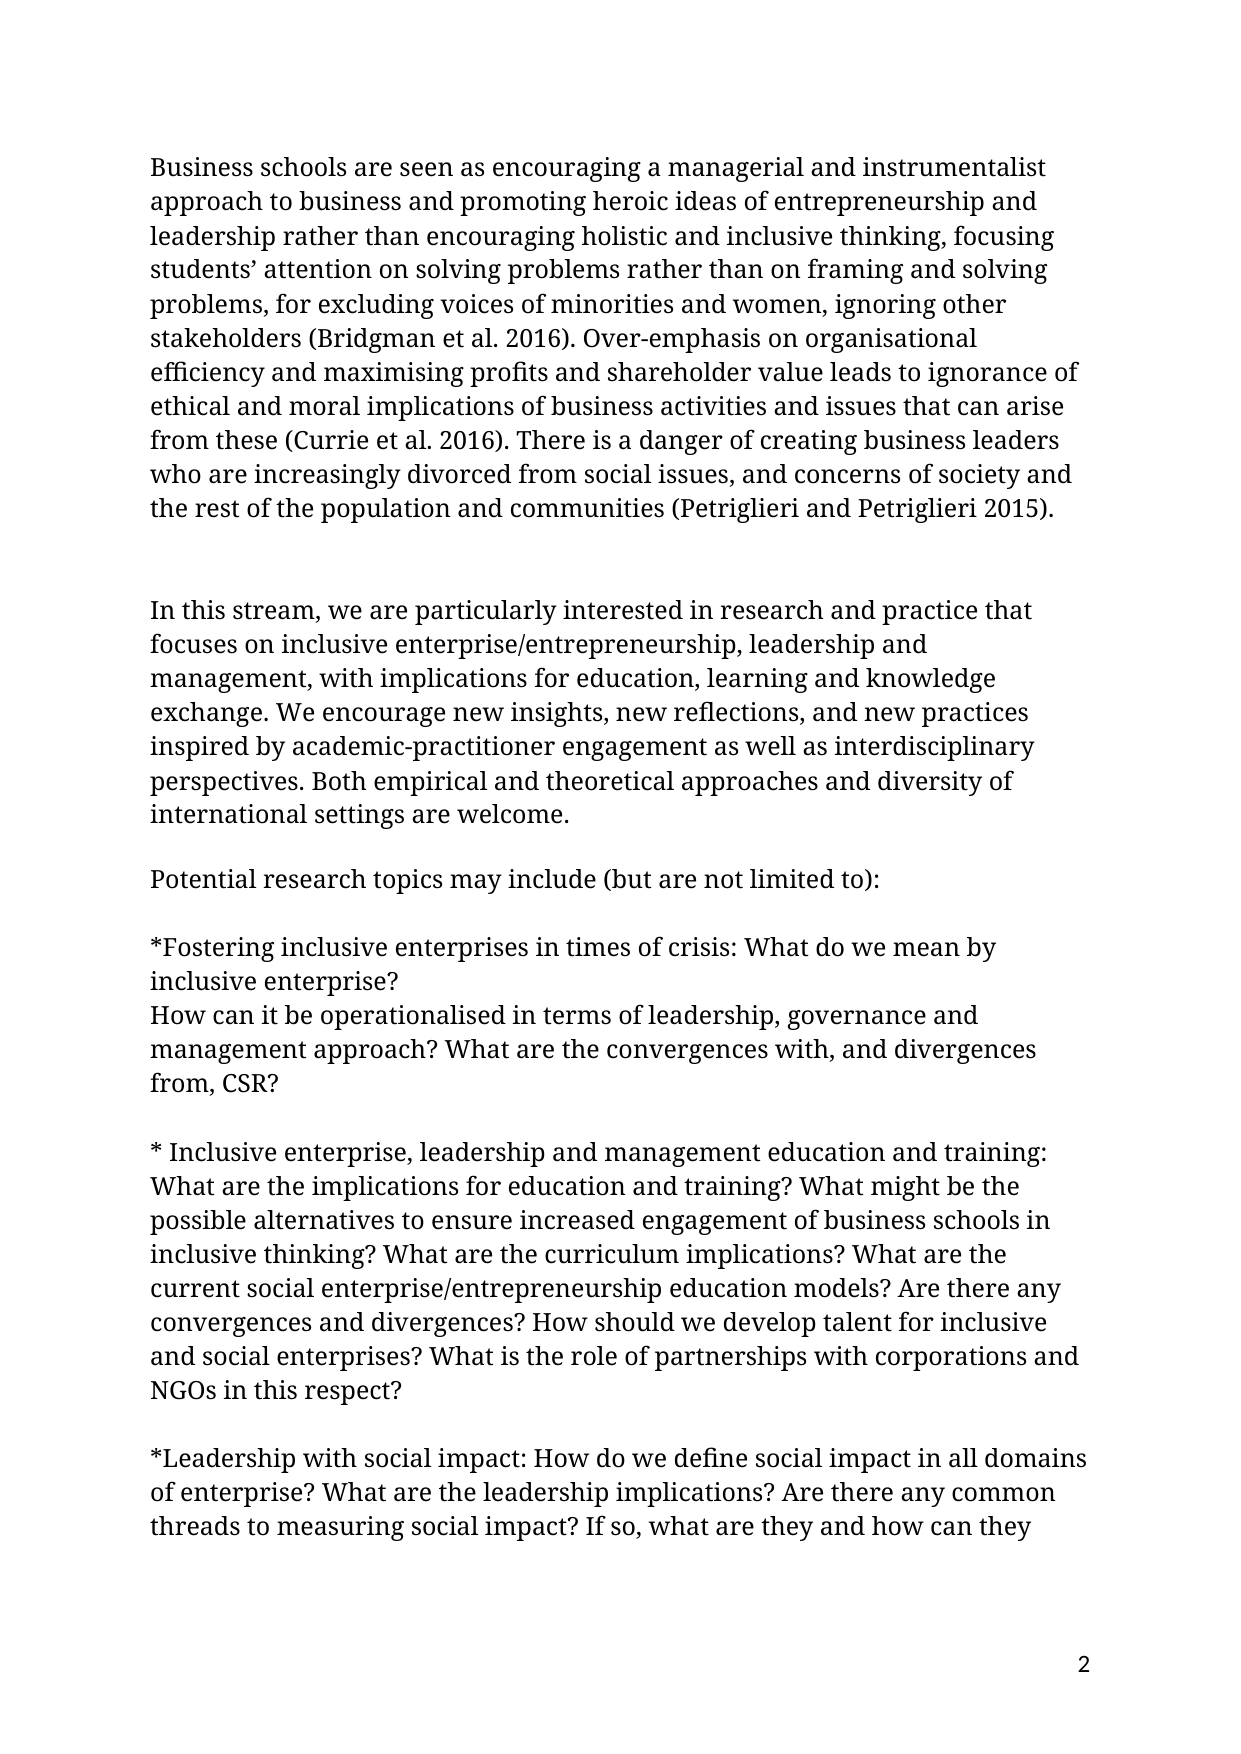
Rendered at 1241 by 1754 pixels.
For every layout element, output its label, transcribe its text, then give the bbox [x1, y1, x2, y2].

text In this stream, we are particularly interested in research and practice that focuses on inclusive enterprise/entrepreneurship, leadership and management, with implications for education, learning and knowledge exchange. We encourage new insights, new reflections, and new practices inspired by academic-practitioner engagement as well as interdisciplinary perspectives. Both empirical and theoretical approaches and diversity of international settings are welcome. [150, 593, 1090, 831]
text *Fostering inclusive enterprises in times of crisis: What do we mean by inclusive enterprise? [150, 930, 1090, 998]
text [150, 1441, 1090, 1543]
text Potential research topics may include (but are not limited to): [150, 862, 1090, 896]
text * Inclusive enterprise, leadership and management education and training: What are the implications for education and training? What might be the possible alternatives to ensure increased engagement of business schools in inclusive thinking? What are the curriculum implications? What are the current social enterprise/entrepreneurship education models? Are there any convergences and divergences? How should we develop talent for inclusive and social enterprises? What is the role of partnerships with corporations and NGOs in this respect? [150, 1134, 1090, 1407]
text Business schools are seen as encouraging a managerial and instrumentalist approach to business and promoting heroic ideas of entrepreneurship and leadership rather than encouraging holistic and inclusive thinking, focusing students’ attention on solving problems rather than on framing and solving problems, for excluding voices of minorities and women, ignoring other stakeholders (Bridgman et al. 2016). Over-emphasis on organisational efficiency and maximising profits and shareholder value leads to ignorance of ethical and moral implications of business activities and issues that can arise from these (Currie et al. 2016). There is a danger of creating business leaders who are increasingly divorced from social issues, and concerns of society and the rest of the population and communities (Petriglieri and Petriglieri 2015). [150, 150, 1090, 525]
text How can it be operationalised in terms of leadership, governance and management approach? What are the convergences with, and divergences from, CSR? [150, 998, 1090, 1100]
